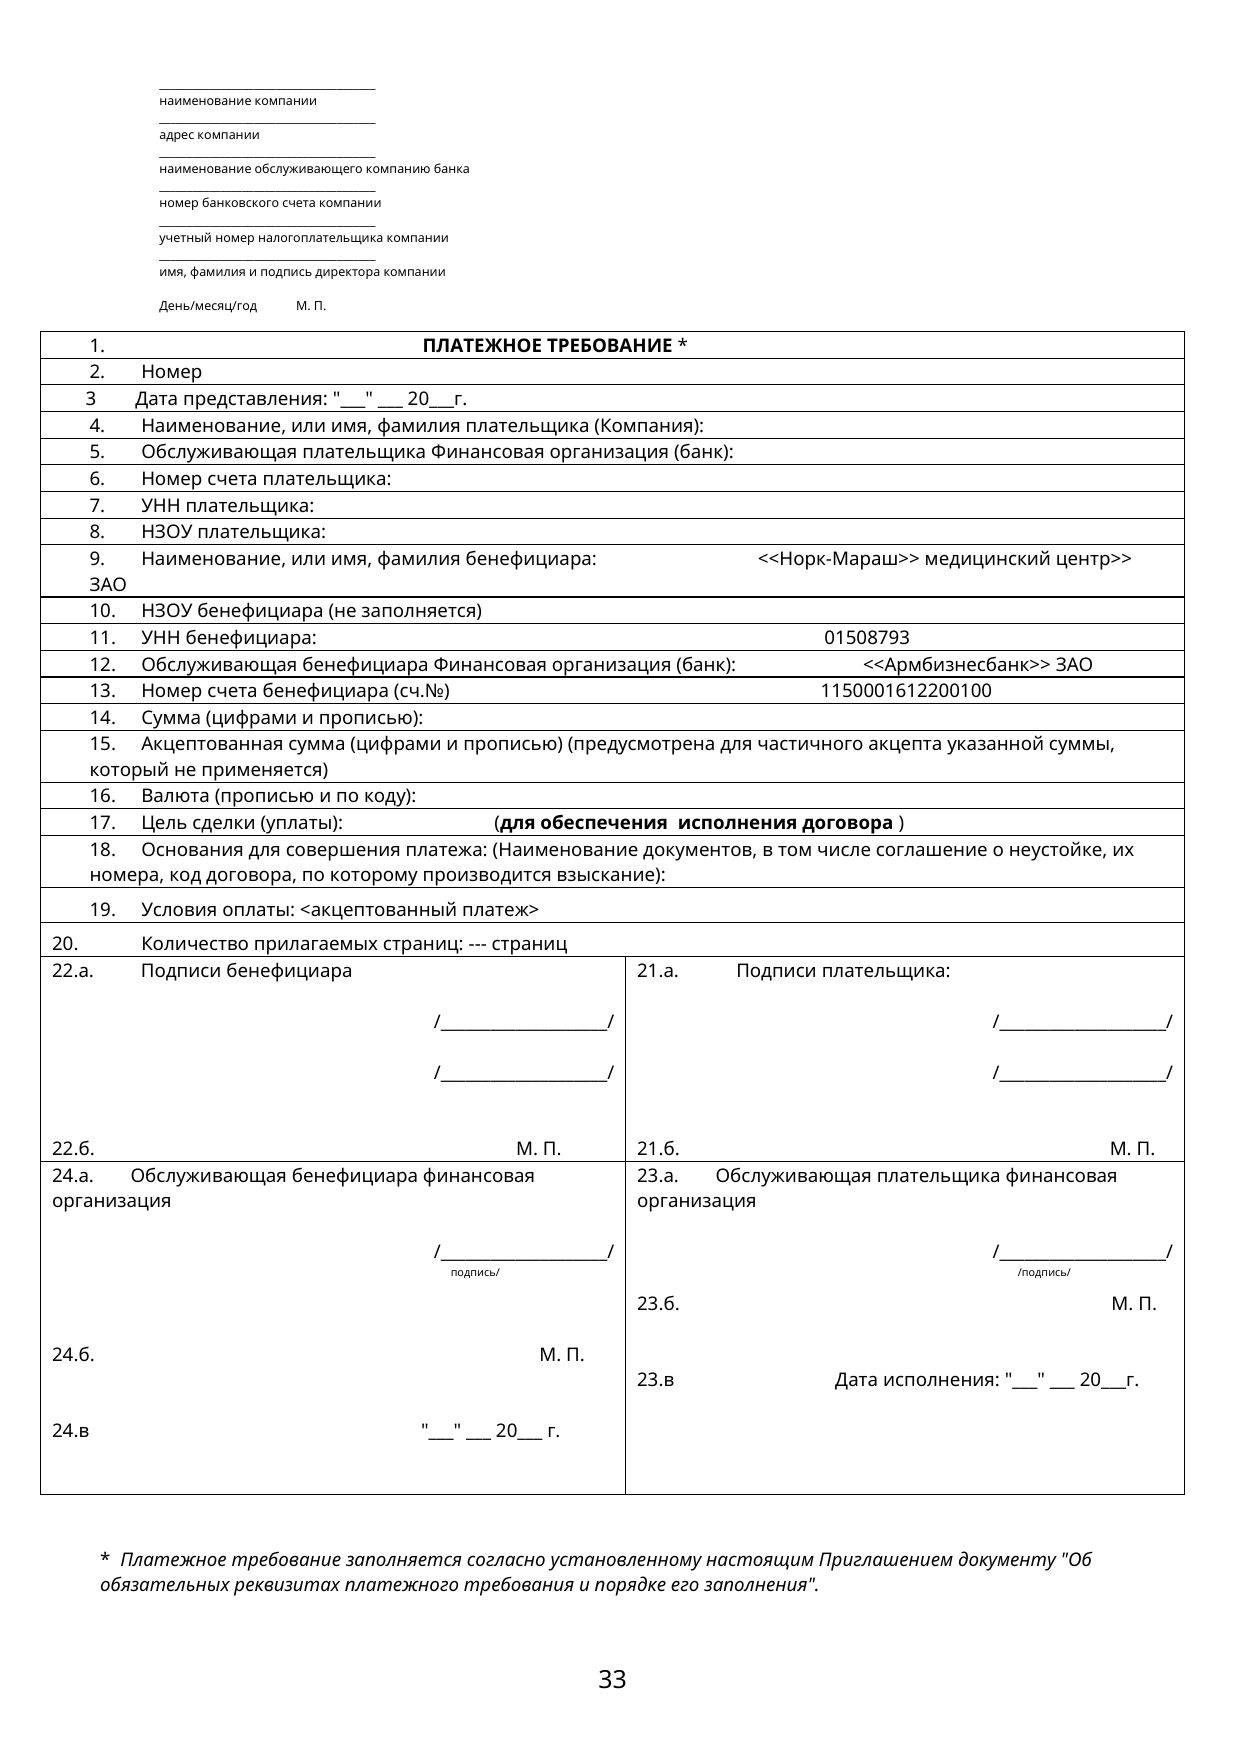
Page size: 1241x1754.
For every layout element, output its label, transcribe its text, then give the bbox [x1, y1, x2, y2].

table_cell 17. Цель сделки (уплаты): (для обеспечения исполнения договора ) [41, 809, 1184, 835]
text _______________________________________ [100, 177, 1125, 194]
text наименование обслуживающего компанию банка [100, 160, 1125, 177]
table_cell 16. Валюта (прописью и по коду): [41, 783, 1184, 808]
table_cell 14. Сумма (цифрами и прописью): [41, 704, 1184, 729]
table_cell 12. Обслуживающая бенефициара Финансовая организация (банк): <<Армбизнесбанк>> ЗАО [41, 651, 1184, 676]
table_cell 5. Обслуживающая плательщика Финансовая организация (банк): [41, 439, 1184, 464]
table_header 1. ПЛАТЕЖНОЕ ТРЕБОВАНИЕ * [41, 332, 1184, 358]
table_cell 3 Дата представления: "___" ___ 20___г. [41, 385, 1184, 411]
text _______________________________________ [100, 246, 1125, 263]
table_cell 21.а. Подписи плательщика: /____________________/ /____________________/ 21.б. М. П. [626, 957, 1184, 1161]
text * Платежное требование заполняется согласно установленному настоящим Приглашением документу "Об обязательных реквизитах платежного требования и порядке его заполнения". [100, 1546, 1125, 1597]
table_cell 11. УНН бенефициара: 01508793 [41, 624, 1184, 650]
text _______________________________________ [100, 75, 1125, 92]
table_cell 8. НЗОУ плательщика: [41, 519, 1184, 544]
table_cell 22.а. Подписи бенефициара /____________________/ /____________________/ 22.б. М. П. [41, 957, 625, 1161]
text День/месяц/год М. П. [100, 297, 1125, 314]
table_cell 4. Наименование, или имя, фамилия плательщика (Компания): [41, 412, 1184, 437]
table_cell 19. Условия оплаты: <акцептованный платеж> [41, 888, 1184, 922]
text учетный номер налогоплательщика компании [100, 229, 1125, 246]
text _______________________________________ [100, 212, 1125, 229]
table_cell 7. УНН плательщика: [41, 492, 1184, 518]
text адрес компании [100, 126, 1125, 143]
text наименование компании [100, 92, 1125, 109]
text _______________________________________ [100, 109, 1125, 126]
table_cell 20. Количество прилагаемых страниц: --- страниц [41, 923, 1184, 956]
table_cell 15. Акцептованная сумма (цифрами и прописью) (предусмотрена для частичного акцепта указанной суммы, который не применяется) [41, 731, 1184, 782]
table_cell 13. Номер счета бенефициара (сч.№) 1150001612200100 [41, 678, 1184, 703]
text номер банковского счета компании [100, 194, 1125, 212]
table_cell 2. Номер [41, 359, 1184, 384]
text имя, фамилия и подпись директора компании [100, 263, 1125, 280]
table_cell 10. НЗОУ бенефициара (не заполняется) [41, 598, 1184, 623]
table_cell 9. Наименование, или имя, фамилия бенефициара: <<Норк-Мараш>> медицинский центр>> ЗАО [41, 545, 1184, 596]
table_cell 23.а. Обслуживающая плательщика финансовая организация /____________________/ /подпись/ 23.б. М. П. 23.в Дата исполнения: "___" ___ 20___г. [626, 1162, 1184, 1494]
table_cell 24.а. Обслуживающая бенефициара финансовая организация /____________________/ подпись/ 24.б. М. П. 24.в "___" ___ 20___ г. [41, 1162, 625, 1494]
table_cell 18. Основания для совершения платежа: (Наименование документов, в том числе соглашение о неустойке, их номера, код договора, по которому производится взыскание): [41, 836, 1184, 887]
text _______________________________________ [100, 143, 1125, 160]
table_cell 6. Номер счета плательщика: [41, 465, 1184, 491]
